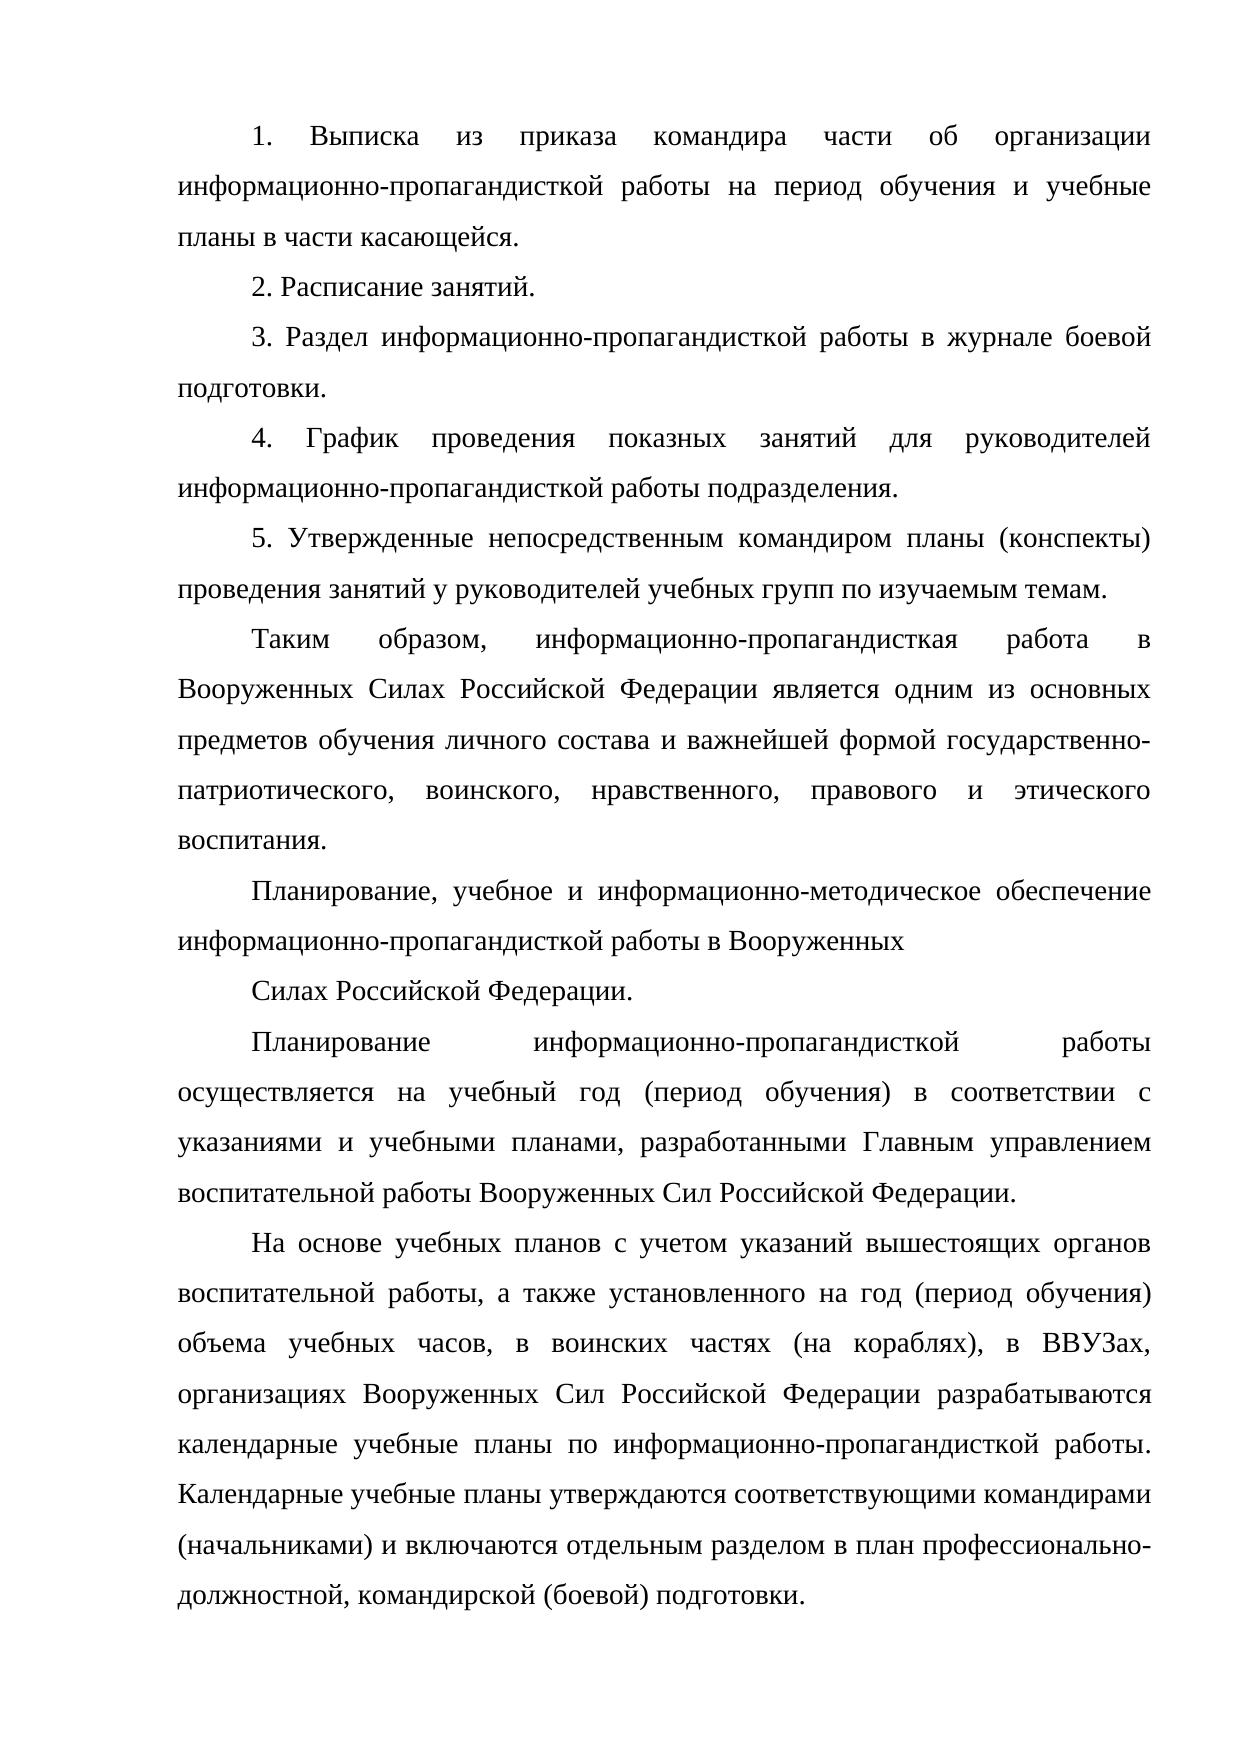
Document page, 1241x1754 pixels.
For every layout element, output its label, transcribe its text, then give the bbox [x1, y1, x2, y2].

text Планирование информационно-пропагандисткой работы осуществляется на учебный год (период обучения) в соответствии с указаниями и учебными планами, разработанными Главным управлением воспитательной работы Вооруженных Сил Российской Федерации. [177, 1024, 1152, 1208]
text Таким образом, информационно-пропагандисткая работа в Вооруженных Силах Российской Федерации является одним из основных предметов обучения личного состава и важнейшей формой государственно-патриотического, воинского, нравственного, правового и этического воспитания. [177, 621, 1152, 856]
text 2. Расписание занятий. [177, 269, 1152, 303]
text Планирование, учебное и информационно-методическое обеспечение информационно-пропагандисткой работы в Вооруженных [177, 873, 1152, 957]
text Силах Российской Федерации. [177, 973, 1152, 1007]
text На основе учебных планов с учетом указаний вышестоящих органов воспитательной работы, а также установленного на год (период обучения) объема учебных часов, в воинских частях (на кораблях), в ВВУЗах, организациях Вооруженных Сил Российской Федерации разрабатываются календарные учебные планы по информационно-пропагандисткой работы. Календарные учебные планы утверждаются соответствующими командирами (начальниками) и включаются отдельным разделом в план профессионально-должностной, командирской (боевой) подготовки. [177, 1225, 1152, 1611]
text 5. Утвержденные непосредственным командиром планы (конспекты) проведения занятий у руководителей учебных групп по изучаемым темам. [177, 521, 1152, 604]
text 3. Раздел информационно-пропагандисткой работы в журнале боевой подготовки. [177, 319, 1152, 403]
text 4. График проведения показных занятий для руководителей информационно-пропагандисткой работы подразделения. [177, 420, 1152, 504]
text 1. Выписка из приказа командира части об организации информационно-пропагандисткой работы на период обучения и учебные планы в части касающейся. [177, 118, 1152, 252]
